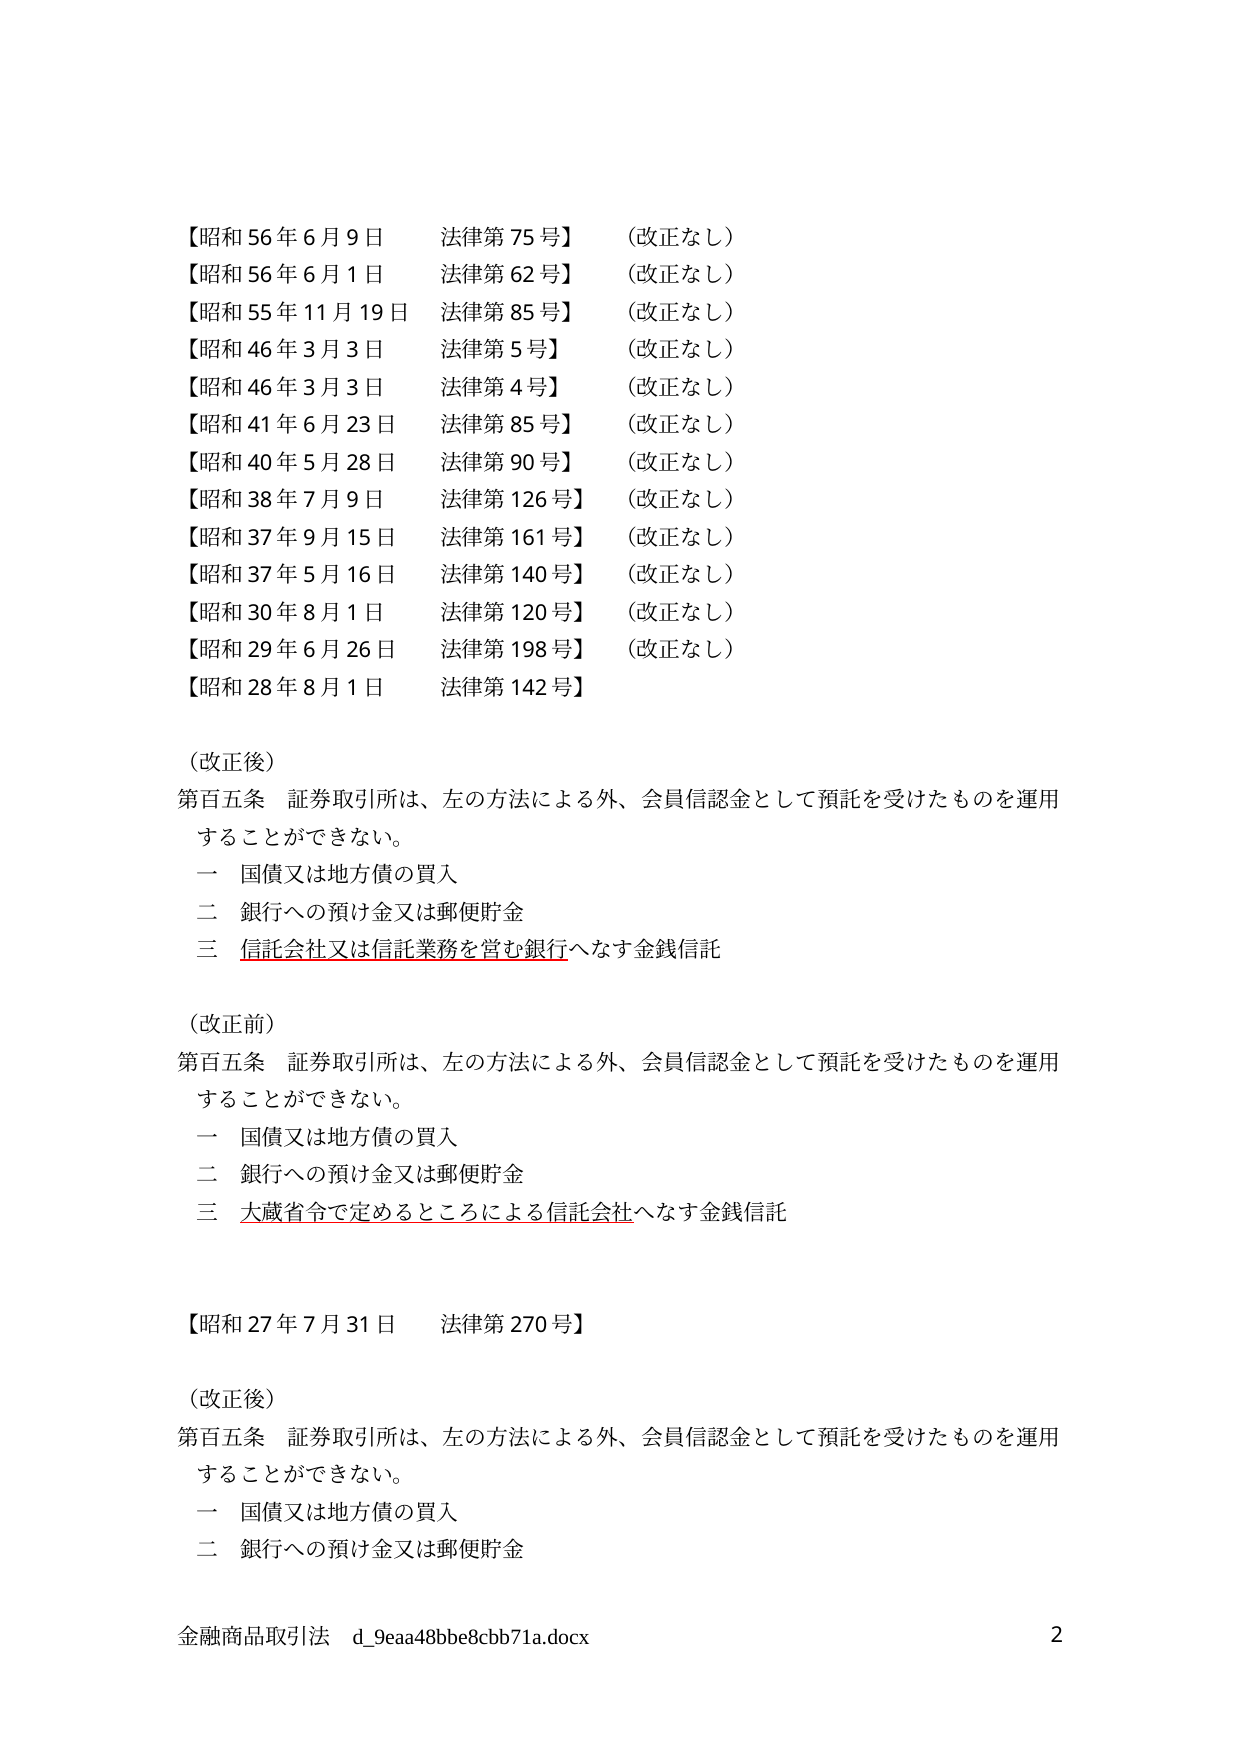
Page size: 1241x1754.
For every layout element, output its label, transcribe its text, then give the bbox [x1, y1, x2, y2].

text 【昭和37年5月16日 法律第140号】 （改正なし） [177, 554, 1063, 592]
text （改正後） [177, 1379, 1063, 1417]
text 三 大蔵省令で定めるところによる信託会社へなす金銭信託 [196, 1192, 1063, 1229]
text 二 銀行への預け金又は郵便貯金 [196, 1529, 1063, 1567]
text 【昭和46年3月3日 法律第4号】 （改正なし） [177, 367, 1063, 404]
text 【昭和38年7月9日 法律第126号】 （改正なし） [177, 479, 1063, 517]
text 【昭和56年6月1日 法律第62号】 （改正なし） [177, 254, 1063, 292]
text （改正前） [177, 1004, 1063, 1042]
text 一 国債又は地方債の買入 [196, 1117, 1063, 1154]
text 【昭和37年9月15日 法律第161号】 （改正なし） [177, 517, 1063, 554]
text 三 信託会社又は信託業務を営む銀行へなす金銭信託 [196, 929, 1063, 967]
text 【昭和56年6月9日 法律第75号】 （改正なし） [177, 217, 1063, 254]
text 一 国債又は地方債の買入 [196, 1492, 1063, 1529]
text 【昭和46年3月3日 法律第5号】 （改正なし） [177, 329, 1063, 367]
text 【昭和30年8月1日 法律第120号】 （改正なし） [177, 592, 1063, 629]
text 第百五条 証券取引所は、左の方法による外、会員信認金として預託を受けたものを運用することができない。 [177, 1042, 1063, 1117]
text 二 銀行への預け金又は郵便貯金 [196, 892, 1063, 929]
text 【昭和27年7月31日 法律第270号】 [177, 1304, 1063, 1342]
text 【昭和28年8月1日 法律第142号】 [177, 667, 1063, 704]
text 二 銀行への預け金又は郵便貯金 [196, 1154, 1063, 1192]
text 【昭和40年5月28日 法律第90号】 （改正なし） [177, 442, 1063, 479]
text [177, 1417, 1063, 1492]
text （改正後） [177, 742, 1063, 779]
text 第百五条 証券取引所は、左の方法による外、会員信認金として預託を受けたものを運用することができない。 [177, 779, 1063, 854]
text 【昭和41年6月23日 法律第85号】 （改正なし） [177, 404, 1063, 442]
text 一 国債又は地方債の買入 [196, 854, 1063, 892]
text 【昭和29年6月26日 法律第198号】 （改正なし） [177, 629, 1063, 667]
text 【昭和55年11月19日 法律第85号】 （改正なし） [177, 292, 1063, 329]
